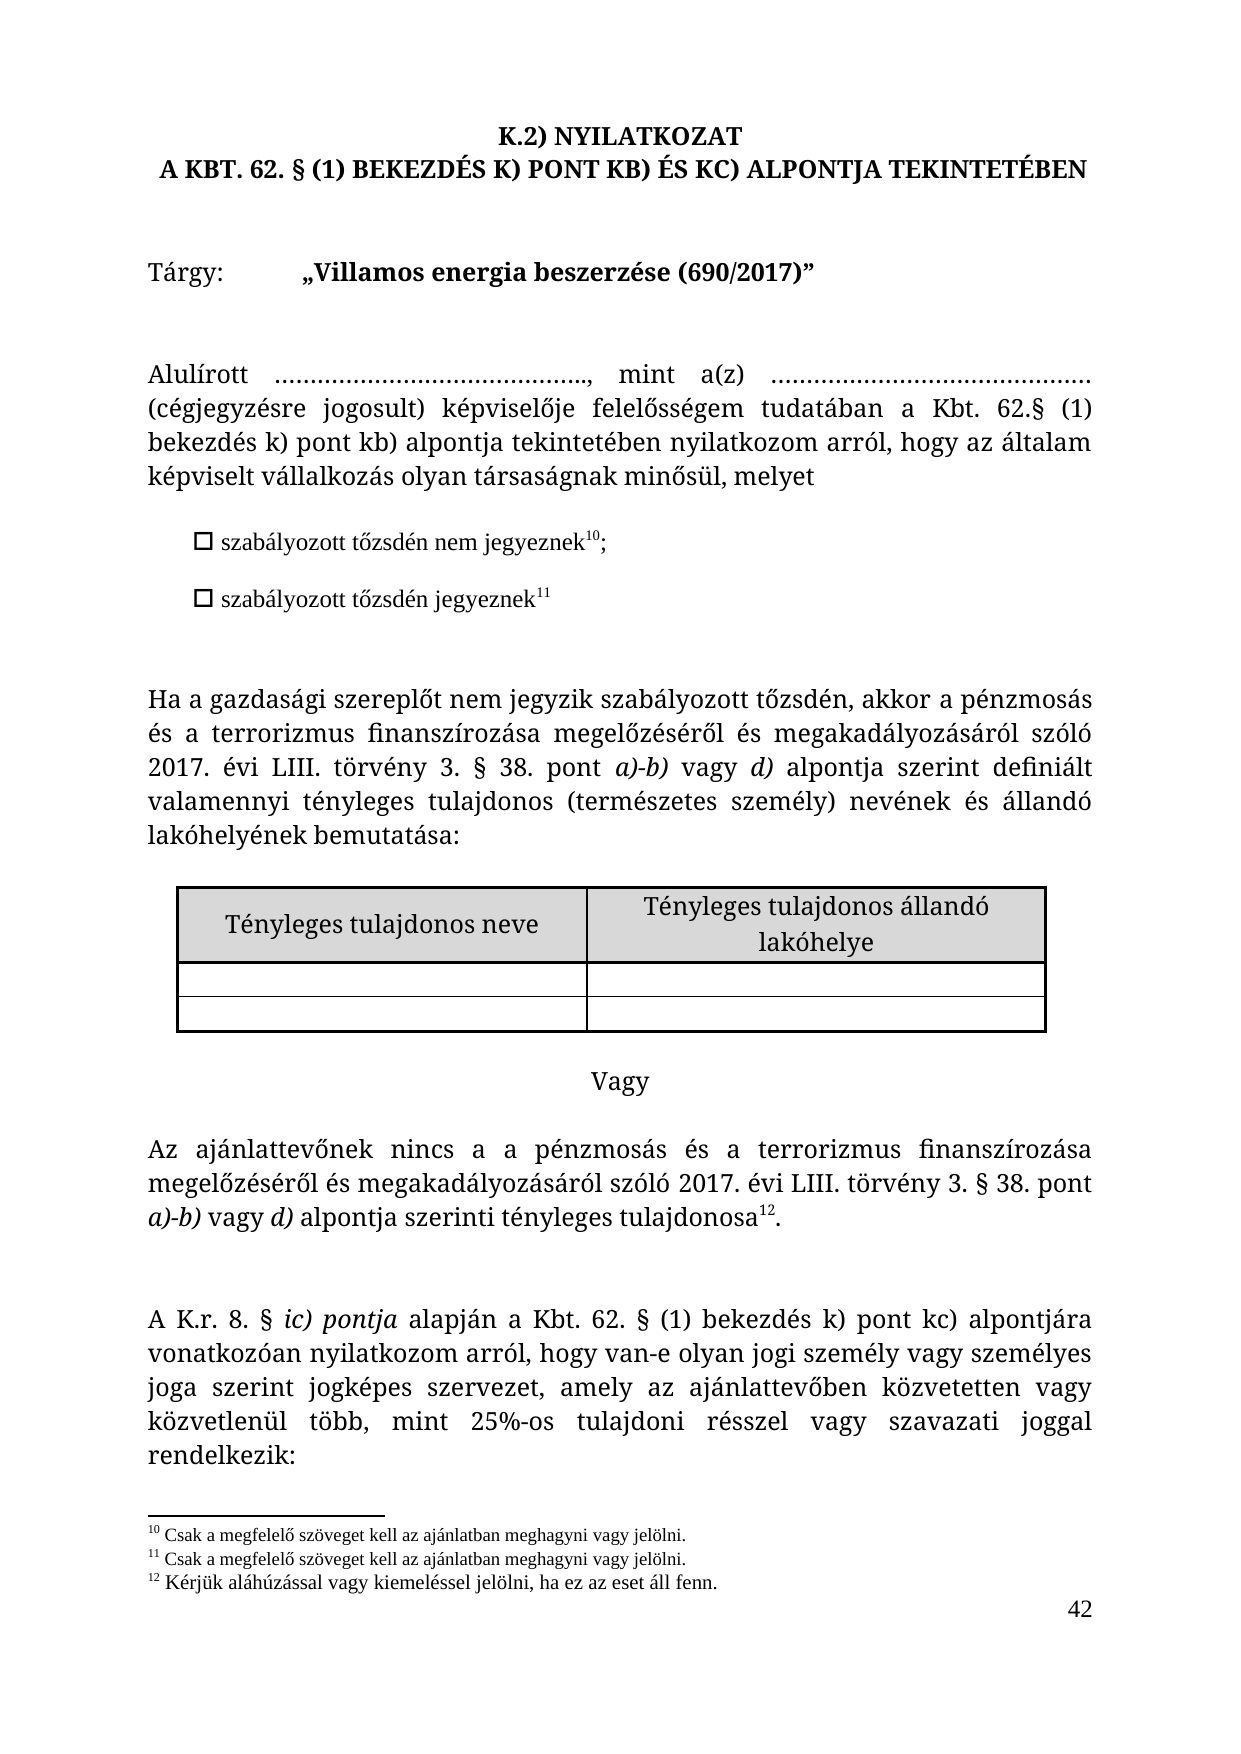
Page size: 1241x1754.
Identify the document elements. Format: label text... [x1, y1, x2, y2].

text Tárgy: „Villamos energia beszerzése (690/2017)” [148, 254, 1093, 288]
text Alulírott …………………………………….., mint a(z) ……………………………………… (cégjegyzésre jogosult) képviselője felelősségem tudatában a Kbt. 62.§ (1) bekezdés k) pont kb) alpontja tekintetében nyilatkozom arról, hogy az általam képviselt vállalkozás olyan társaságnak minősül, melyet [148, 357, 1093, 493]
table_header Tényleges tulajdonos állandó lakóhelye [588, 889, 1044, 961]
text Ha a gazdasági szereplőt nem jegyzik szabályozott tőzsdén, akkor a pénzmosás és a terrorizmus finanszírozása megelőzéséről és megakadályozásáról szóló 2017. évi LIII. törvény 3. § 38. pont a)-b) vagy d) alpontja szerint definiált valamennyi tényleges tulajdonos (természetes személy) nevének és állandó lakóhelyének bemutatása: [148, 681, 1093, 852]
table_cell [179, 964, 586, 996]
text Az ajánlattevőnek nincs a a pénzmosás és a terrorizmus finanszírozása megelőzéséről és megakadályozásáról szóló 2017. évi LIII. törvény 3. § 38. pont a)-b) vagy d) alpontja szerinti tényleges tulajdonosa. [148, 1131, 1093, 1233]
text Vagy [148, 1063, 1093, 1097]
table_cell [179, 997, 586, 1029]
text K.2) Nyilatkozat [148, 118, 1093, 152]
title szabályozott tőzsdén jegyeznek [148, 584, 1093, 613]
title szabályozott tőzsdén nem jegyeznek; [148, 527, 1093, 556]
text a kBT. 62. § (1) bekezdés k) pont kb) és kc) alpontja tekintetében [148, 152, 1093, 186]
table_header Tényleges tulajdonos neve [179, 889, 586, 961]
text A K.r. 8. § ic) pontja alapján a Kbt. 62. § (1) bekezdés k) pont kc) alpontjára vonatkozóan nyilatkozom arról, hogy van-e olyan jogi személy vagy személyes joga szerint jogképes szervezet, amely az ajánlattevőben közvetetten vagy közvetlenül több, mint 25%-os tulajdoni résszel vagy szavazati joggal rendelkezik: [148, 1302, 1093, 1472]
table_cell [588, 997, 1044, 1029]
table_cell [588, 964, 1044, 996]
